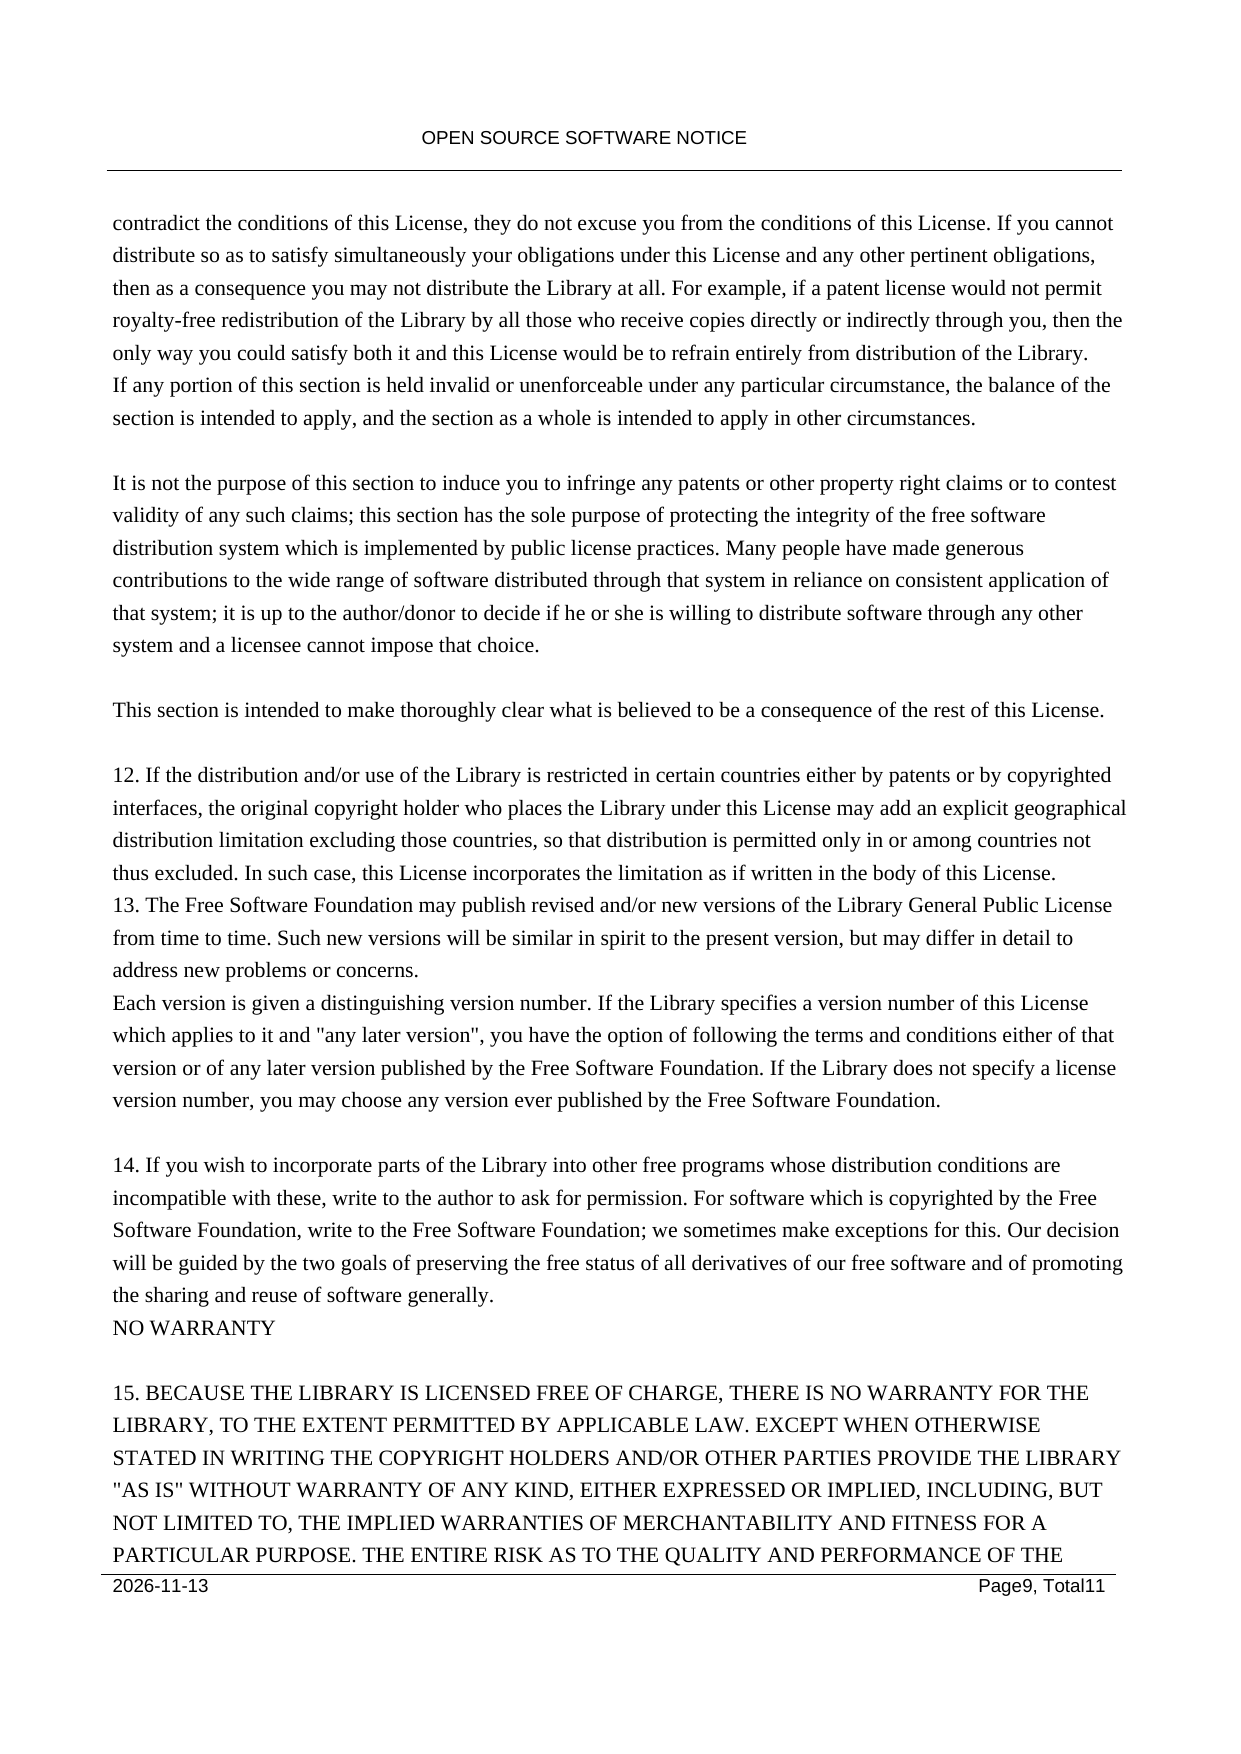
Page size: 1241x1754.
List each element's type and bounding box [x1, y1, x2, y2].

text [112, 206, 1128, 1571]
